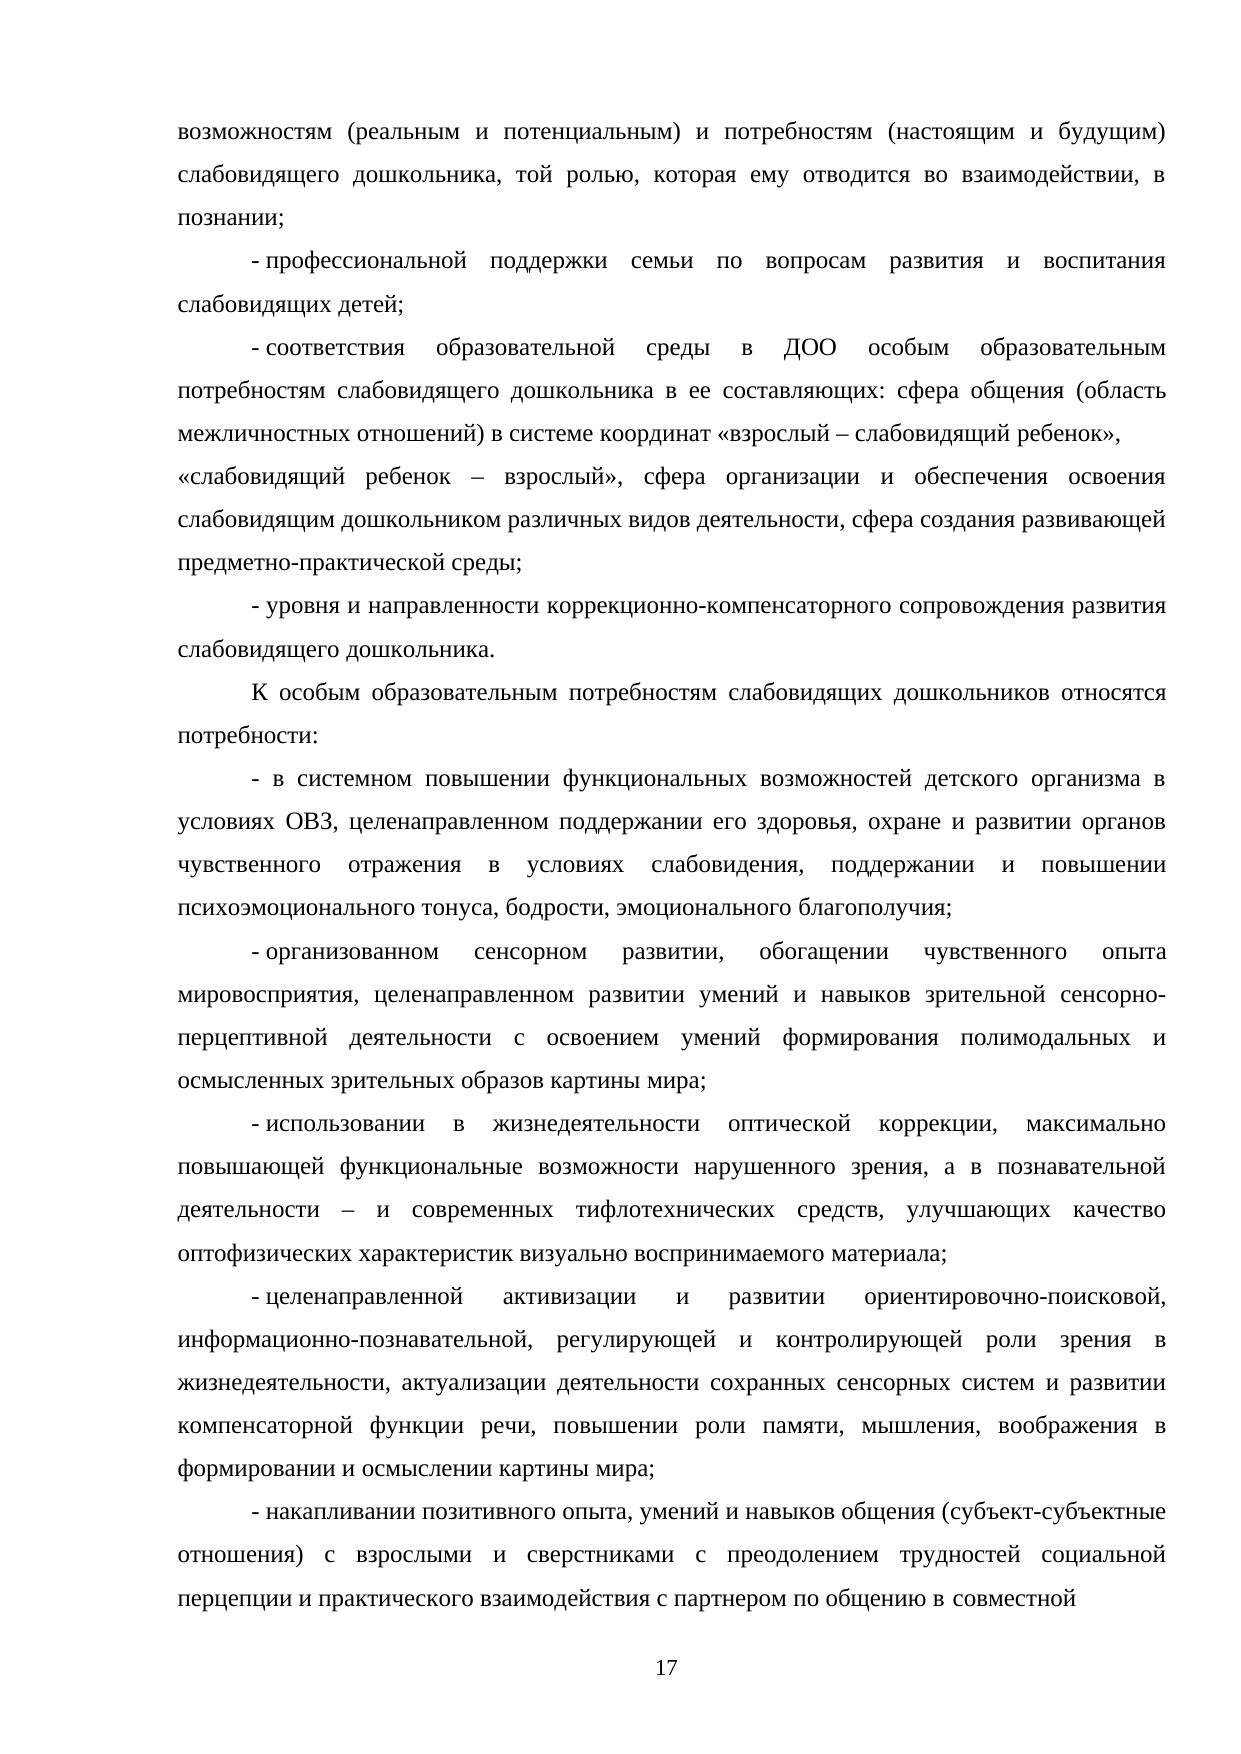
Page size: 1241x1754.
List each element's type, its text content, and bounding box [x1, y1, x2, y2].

list профессиональной поддержки семьи по вопросам развития и воспитания слабовидящих детей; [177, 246, 1167, 317]
text К особым образовательным потребностям слабовидящих дошкольников относятся потребности: [177, 677, 1167, 749]
list организованном сенсорном развитии, обогащении чувственного опыта мировосприятия, целенаправленном развитии умений и навыков зрительной сенсорно- перцептивной деятельности с освоением умений формирования полимодальных и осмысленных зрительных образов картины мира; [177, 936, 1167, 1094]
list в системном повышении функциональных возможностей детского организма в условиях ОВЗ, целенаправленном поддержании его здоровья, охране и развитии органов чувственного отражения в условиях слабовидения, поддержании и повышении психоэмоционального тонуса, бодрости, эмоционального благополучия; [177, 763, 1167, 921]
text «слабовидящий ребенок – взрослый», сфера организации и обеспечения освоения слабовидящим дошкольником различных видов деятельности, сфера создания развивающей предметно-практической среды; [177, 461, 1167, 576]
list использовании в жизнедеятельности оптической коррекции, максимально повышающей функциональные возможности нарушенного зрения, а в познавательной деятельности – и современных тифлотехнических средств, улучшающих качество оптофизических характеристик визуально воспринимаемого материала; [177, 1108, 1167, 1266]
list накапливании позитивного опыта, умений и навыков общения (субъект-субъектные отношения) с взрослыми и сверстниками с преодолением трудностей социальной перцепции и практического взаимодействия с партнером по общению в совместной [177, 1496, 1167, 1611]
list уровня и направленности коррекционно-компенсаторного сопровождения развития слабовидящего дошкольника. [177, 591, 1167, 662]
text возможностям (реальным и потенциальным) и потребностям (настоящим и будущим) слабовидящего дошкольника, той ролью, которая ему отводится во взаимодействии, в познании; [177, 116, 1167, 231]
list соответствия образовательной среды в ДОО особым образовательным потребностям слабовидящего дошкольника в ее составляющих: сфера общения (область межличностных отношений) в системе координат «взрослый – слабовидящий ребенок», [177, 332, 1167, 447]
list целенаправленной активизации и развитии ориентировочно-поисковой, информационно-познавательной, регулирующей и контролирующей роли зрения в жизнедеятельности, актуализации деятельности сохранных сенсорных систем и развитии компенсаторной функции речи, повышении роли памяти, мышления, воображения в формировании и осмыслении картины мира; [177, 1281, 1167, 1482]
